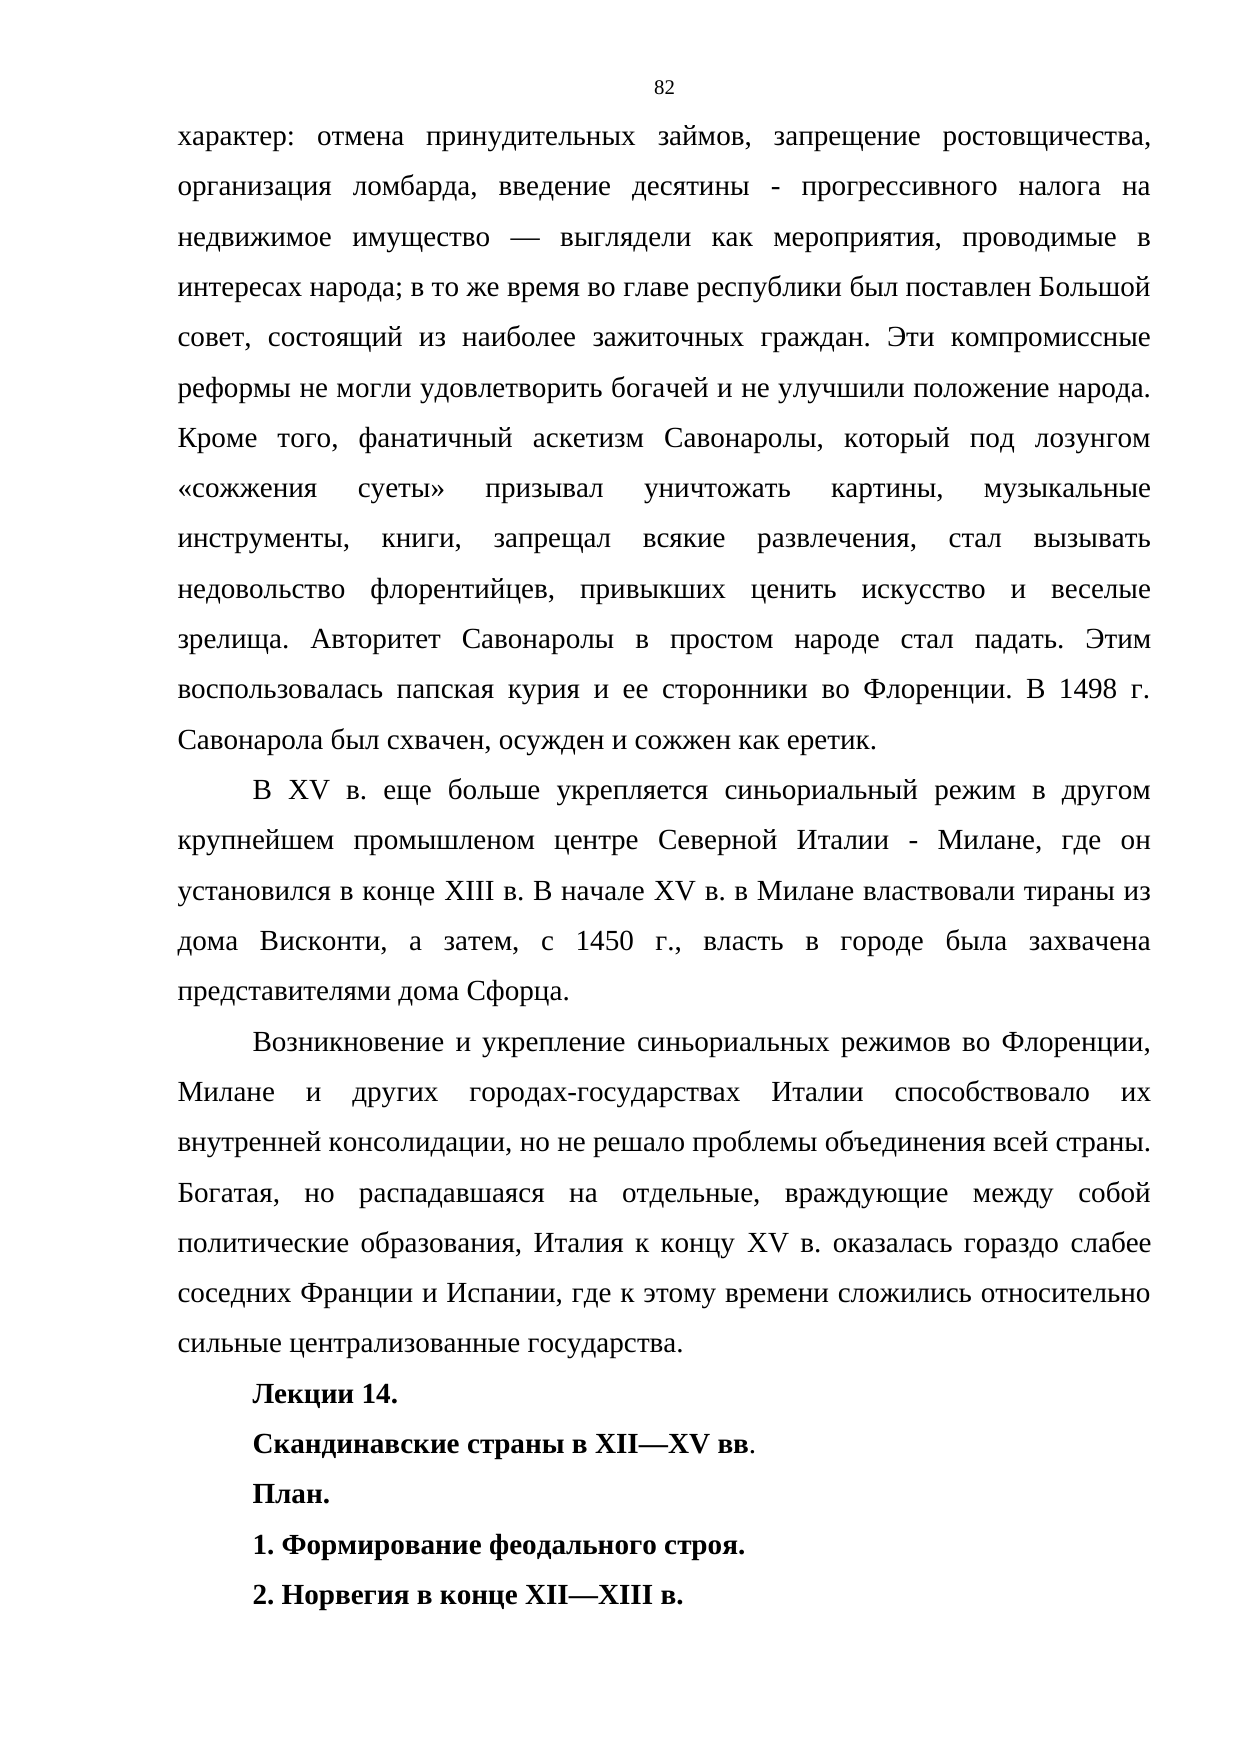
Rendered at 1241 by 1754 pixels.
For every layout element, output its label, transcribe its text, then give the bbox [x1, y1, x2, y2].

text Скандинавские страны в XII—XV вв. [177, 1426, 1152, 1460]
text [177, 118, 1152, 755]
text В XV в. еще больше укрепляется синьориальный режим в другом крупнейшем промышленом центре Северной Италии - Милане, где он установился в конце XIII в. В начале XV в. в Милане властвовали тираны из дома Висконти, а затем, с ., власть в городе была захвачена представителями дома Сфорца. [177, 772, 1152, 1007]
text 2. Норвегия в конце XII—XIII в. [177, 1577, 1152, 1611]
text Лекции 14. [177, 1376, 1152, 1409]
text Возникновение и укрепление синьориальных режимов во Флоренции, Милане и других городах-государствах Италии способствовало их внутренней консолидации, но не решало проблемы объединения всей страны. Богатая, но распадавшаяся на отдельные, враждующие между собой политические образования, Италия к концу XV в. оказалась гораздо слабее соседних Франции и Испании, где к этому времени сложились относительно сильные централизованные государства. [177, 1024, 1152, 1359]
text 1. Формирование феодального строя. [177, 1527, 1152, 1560]
text План. [177, 1477, 1152, 1510]
